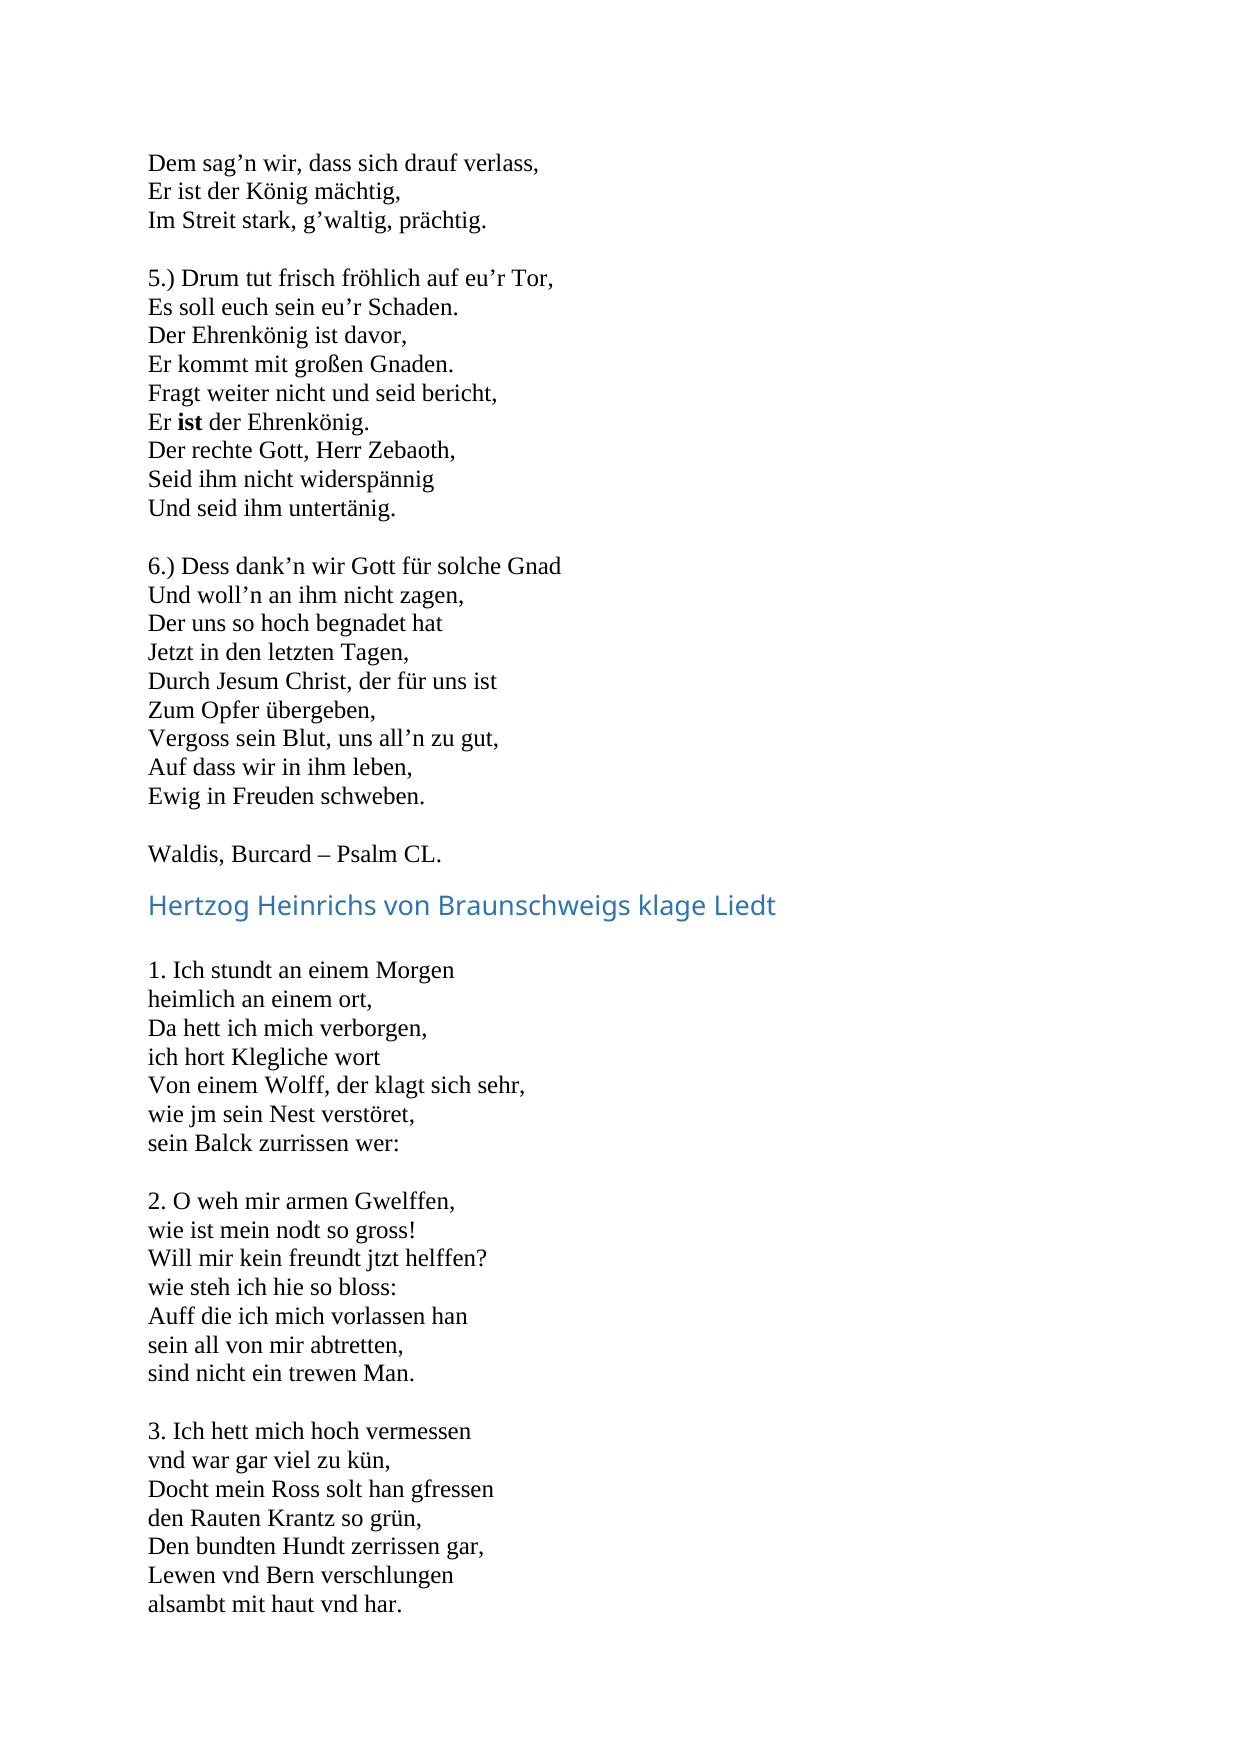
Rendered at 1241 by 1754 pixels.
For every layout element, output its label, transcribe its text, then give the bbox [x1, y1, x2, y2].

text 6.) Dess dank’n wir Gott für solche Gnad Und woll’n an ihm nicht zagen, Der uns so hoch begnadet hat Jetzt in den letzten Tagen, Durch Jesum Christ, der für uns ist Zum Opfer übergeben, Vergoss sein Blut, uns all’n zu gut, Auf dass wir in ihm leben, Ewig in Freuden schweben. [148, 551, 1093, 810]
text 3. Ich hett mich hoch vermessen vnd war gar viel zu kün, Docht mein Ross solt han gfressen den Rauten Krantz so grün, Den bundten Hundt zerrissen gar, Lewen vnd Bern verschlungen alsambt mit haut vnd har. [148, 1416, 1093, 1618]
text 1. Ich stundt an einem Morgen heimlich an einem ort, Da hett ich mich verborgen, ich hort Klegliche wort Von einem Wolff, der klagt sich sehr, wie jm sein Nest verstöret, sein Balck zurrissen wer: [148, 956, 1093, 1157]
subtitle Hertzog Heinrichs von Braunschweigs klage Liedt [148, 887, 1093, 923]
text 2. O weh mir armen Gwelffen, wie ist mein nodt so gross! Will mir kein freundt jtzt helffen? wie steh ich hie so bloss: Auff die ich mich vorlassen han sein all von mir abtretten, sind nicht ein trewen Man. [148, 1186, 1093, 1387]
text Waldis, Burcard – Psalm CL. [148, 839, 1093, 868]
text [148, 148, 1093, 234]
text 5.) Drum tut frisch fröhlich auf eu’r Tor, Es soll euch sein eu’r Schaden. Der Ehrenkönig ist davor, Er kommt mit großen Gnaden. Fragt weiter nicht und seid bericht, Er ist der Ehrenkönig. Der rechte Gott, Herr Zebaoth, Seid ihm nicht widerspännig Und seid ihm untertänig. [148, 263, 1093, 522]
